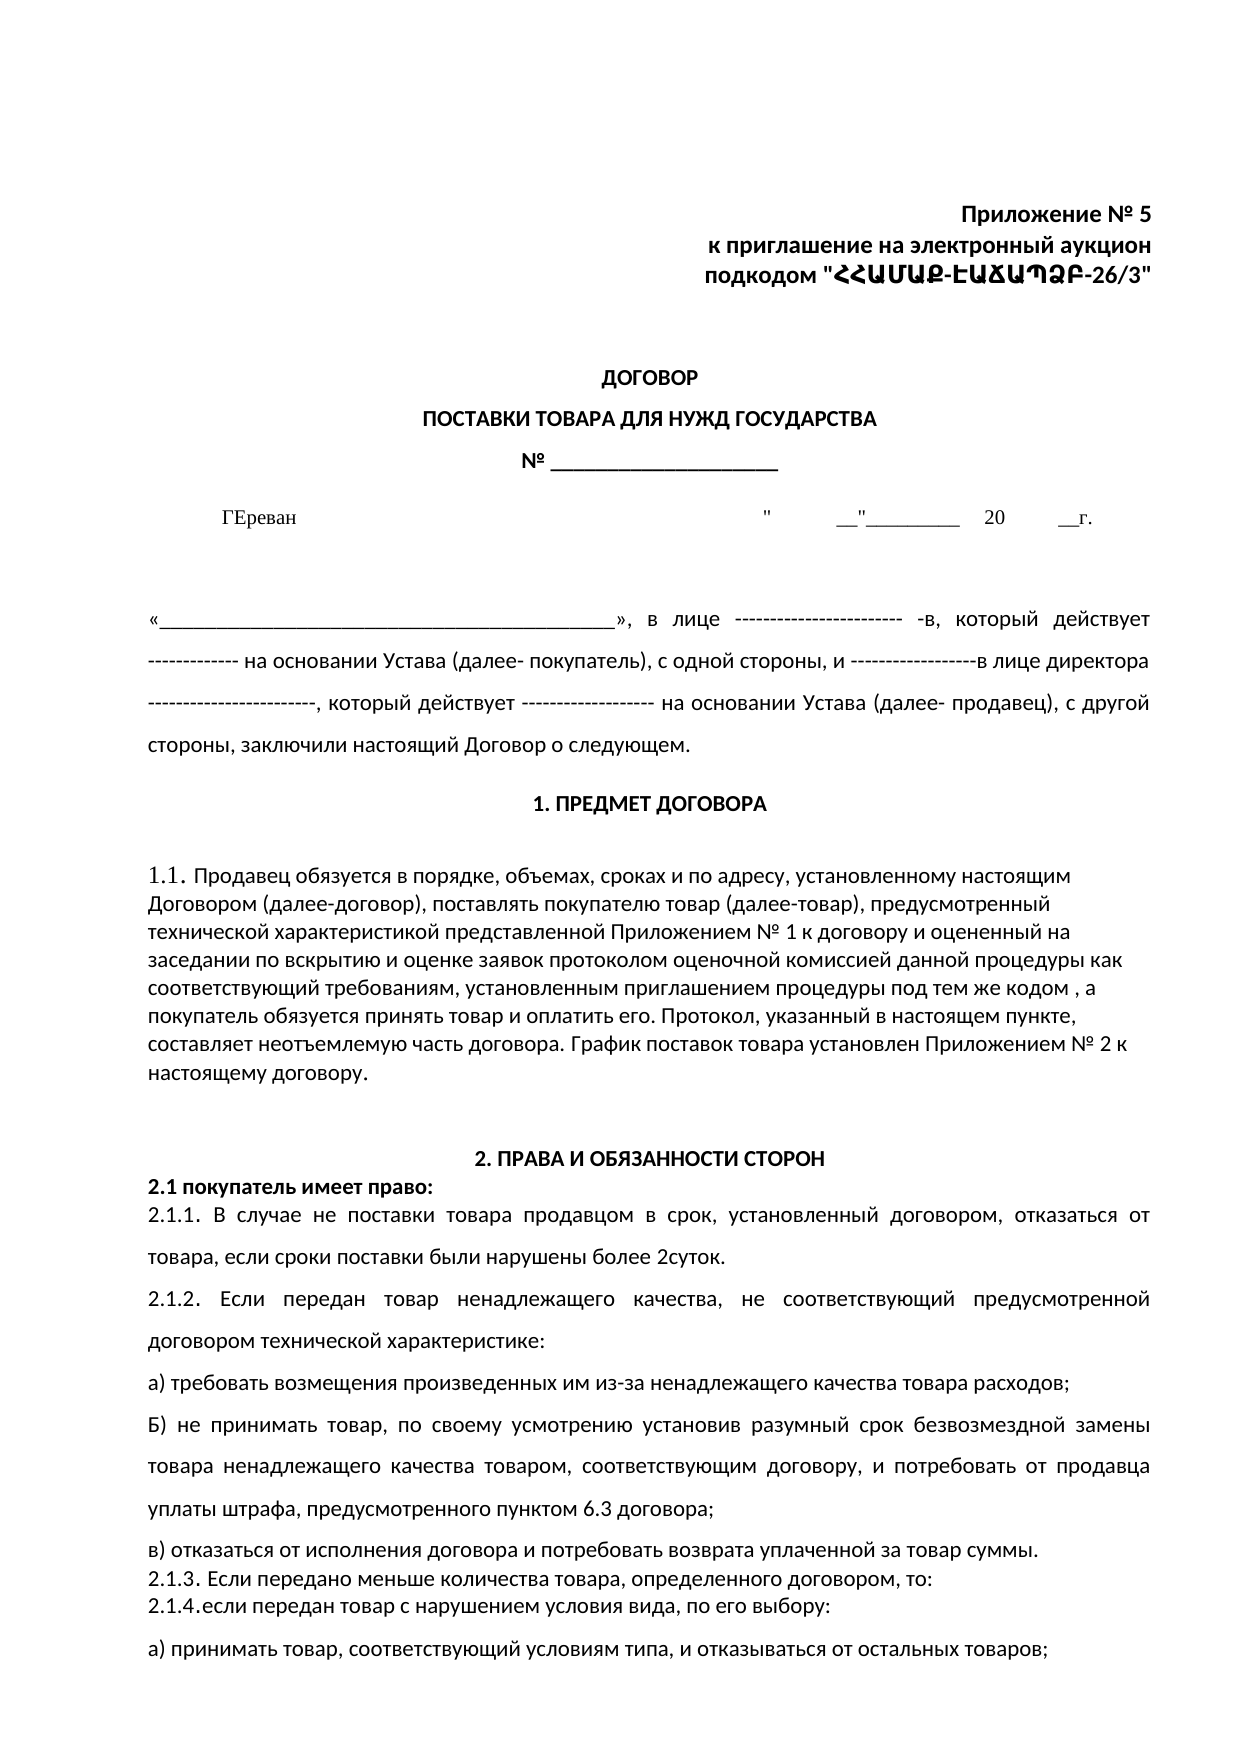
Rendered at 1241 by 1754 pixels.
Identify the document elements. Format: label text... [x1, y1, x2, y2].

text 1. ПРЕДМЕТ ДОГОВОРА [148, 789, 1152, 817]
text Приложение № 5 [148, 198, 1152, 229]
text 1.1․ Продавец обязуется в порядке, объемах, сроках и по адресу, установленному настоящим Договором (далее-договор), поставлять покупателю товар (далее-товар), предусмотренный технической характеристикой представленной Приложением № 1 к договору и оцененный на заседании по вскрытию и оценке заявок протоколом оценочной комиссией данной процедуры как соответствующий требованиям, установленным приглашением процедуры под тем же кодом , а покупатель обязуется принять товар и оплатить его. Протокол, указанный в настоящем пункте, составляет неотъемлемую часть договора. График поставок товара установлен Приложением № 2 к настоящему договору. [148, 860, 1152, 1087]
text 2.1.3․ Если передано меньше количества товара, определенного договором, то: [148, 1564, 1152, 1592]
text ДОГОВОР [148, 363, 1152, 391]
text 2.1 покупатель имеет право: [148, 1172, 1152, 1200]
list а) принимать товар, соответствующий условиям типа, и отказываться от остальных товаров; [148, 1634, 1152, 1662]
table_header ГЕреван [136, 505, 620, 546]
list 2.1.2․ Если передан товар ненадлежащего качества, не соответствующий предусмотренной договором технической характеристике: [148, 1284, 1152, 1354]
list 2.1.1․ В случае не поставки товара продавцом в срок, установленный договором, отказаться от товара, если сроки поставки были нарушены более 2суток. [148, 1200, 1152, 1270]
list 2. ПРАВА И ОБЯЗАННОСТИ СТОРОН [148, 1144, 1152, 1172]
list а) требовать возмещения произведенных им из-за ненадлежащего качества товара расходов; [148, 1368, 1152, 1396]
text в) отказаться от исполнения договора и потребовать возврата уплаченной за товар суммы. [148, 1536, 1152, 1564]
text «________________________________________», в лице ------------------------ -в, который действует ------------- на основании Устава (далее- покупатель), с одной стороны, и ------------------в лице директора ------------------------, который действует ------------------- на основании Устава (далее- продавец), с другой стороны, заключили настоящий Договор о следующем. [148, 604, 1152, 758]
list 2.1.4․если передан товар с нарушением условия вида, по его выбору: [148, 1592, 1152, 1620]
text подкодом "ՀՀԱՄԱՔ-ԷԱՃԱՊՁԲ-26/3" [177, 259, 1152, 290]
list Б) не принимать товар, по своему усмотрению установив разумный срок безвозмездной замены товара ненадлежащего качества товаром, соответствующим договору, и потребовать от продавца уплаты штрафа, предусмотренного пунктом 6.3 договора; [148, 1410, 1152, 1522]
text к приглашение на электронный аукцион [177, 229, 1152, 259]
text № ____________________ [148, 447, 1152, 474]
table_header " __"_________ 20 __г. [620, 505, 1104, 546]
text ПОСТАВКИ ТОВАРА ДЛЯ НУЖД ГОСУДАРСТВА [148, 404, 1152, 433]
